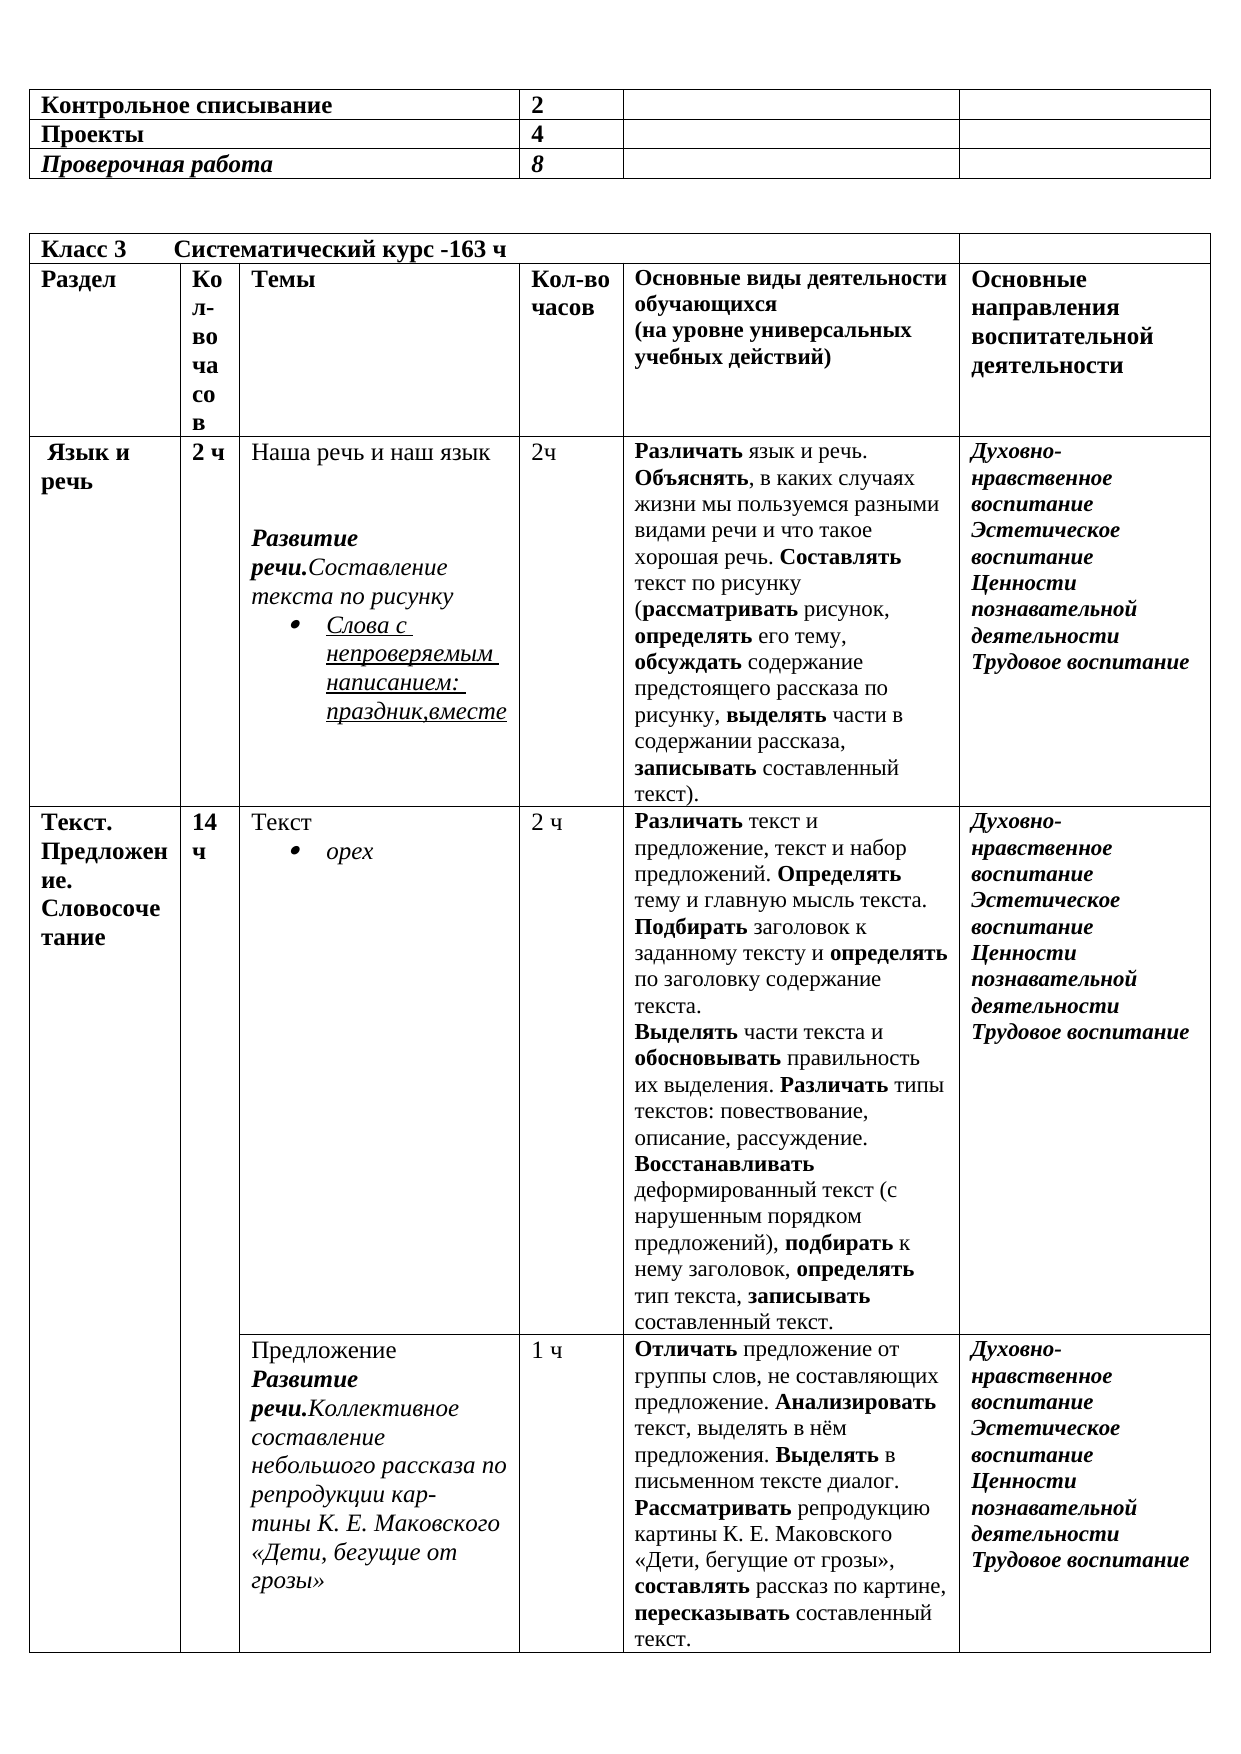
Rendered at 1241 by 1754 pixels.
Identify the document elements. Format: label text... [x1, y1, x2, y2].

table_cell Проекты [30, 120, 519, 148]
table_cell Раздел [30, 264, 180, 436]
table_cell Духовно-нравственное воспитание Эстетическое воспитание Ценности познавательной деятельности Трудовое воспитание [960, 437, 1210, 806]
table_cell [624, 90, 959, 118]
table_cell Основные направления воспитательной деятельности [960, 264, 1210, 436]
table_cell Предложение Развитие речи.Коллективное составление небольшого рассказа по репродукции кар- тины К. Е. Маковского «Дети, бегущие от грозы» [240, 1335, 519, 1652]
table_cell 14 ч [181, 807, 239, 1652]
table_cell Проверочная работа [30, 149, 519, 178]
table_cell 1 ч [520, 1335, 623, 1652]
table_cell 4 [520, 120, 623, 148]
table_cell 2 ч [520, 807, 623, 1334]
table_cell 2 [520, 90, 623, 118]
table_header [960, 234, 1210, 263]
table_cell Различать текст и предложение, текст и набор предложений. Определять тему и главную мысль текста. Подбирать заголовок к заданному тексту и определять по заголовку содержание текста. Выделять части текста и обосновывать правильность их выделения. Различать типы текстов: повествование, описание, рассуждение. Восстанавливать деформированный текст (с нарушенным порядком предложений), подбирать к нему заголовок, определять тип текста, записывать составленный текст. [624, 807, 959, 1334]
table_cell Духовно-нравственное воспитание Эстетическое воспитание Ценности познавательной деятельности Трудовое воспитание [960, 807, 1210, 1334]
table_cell Отличать предложение от группы слов, не составляющих предложение. Анализировать текст, выделять в нём предложения. Выделять в письменном тексте диалог. Рассматривать репродукцию картины К. Е. Маковского «Дети, бегущие от грозы», составлять рассказ по картине, пересказывать составленный текст. [624, 1335, 959, 1652]
table_cell 2ч [520, 437, 623, 806]
table_cell Основные виды деятельности обучающихся (на уровне универсальных учебных действий) [624, 264, 959, 436]
table_cell Язык и речь [30, 437, 180, 806]
table_cell Текст орех [240, 807, 519, 1334]
table_cell [960, 90, 1210, 118]
table_cell [624, 120, 959, 148]
table_cell Контрольное списывание [30, 90, 519, 118]
table_cell Кол-во часов [181, 264, 239, 436]
table_cell [624, 149, 959, 178]
table_cell Кол-во часов [520, 264, 623, 436]
table_cell 2 ч [181, 437, 239, 806]
table_cell Темы [240, 264, 519, 436]
table_header Класс 3 Систематический курс -163 ч [30, 234, 959, 263]
table_cell [960, 120, 1210, 148]
table_cell [960, 149, 1210, 178]
table_cell Текст. Предложение. Словосочетание [30, 807, 180, 1652]
table_cell Наша речь и наш язык Развитие речи.Составление текста по рисунку Слова с непроверяемым написанием: праздник,вместе [240, 437, 519, 806]
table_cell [960, 1335, 1210, 1652]
table_cell 8 [520, 149, 623, 178]
table_cell Различать язык и речь. Объяснять, в каких случаях жизни мы пользуемся разными видами речи и что такое хорошая речь. Составлять текст по рисунку (рассматривать рисунок, определять его тему, обсуждать содержание предстоящего рассказа по рисунку, выделять части в содержании рассказа, записывать составленный текст). [624, 437, 959, 806]
